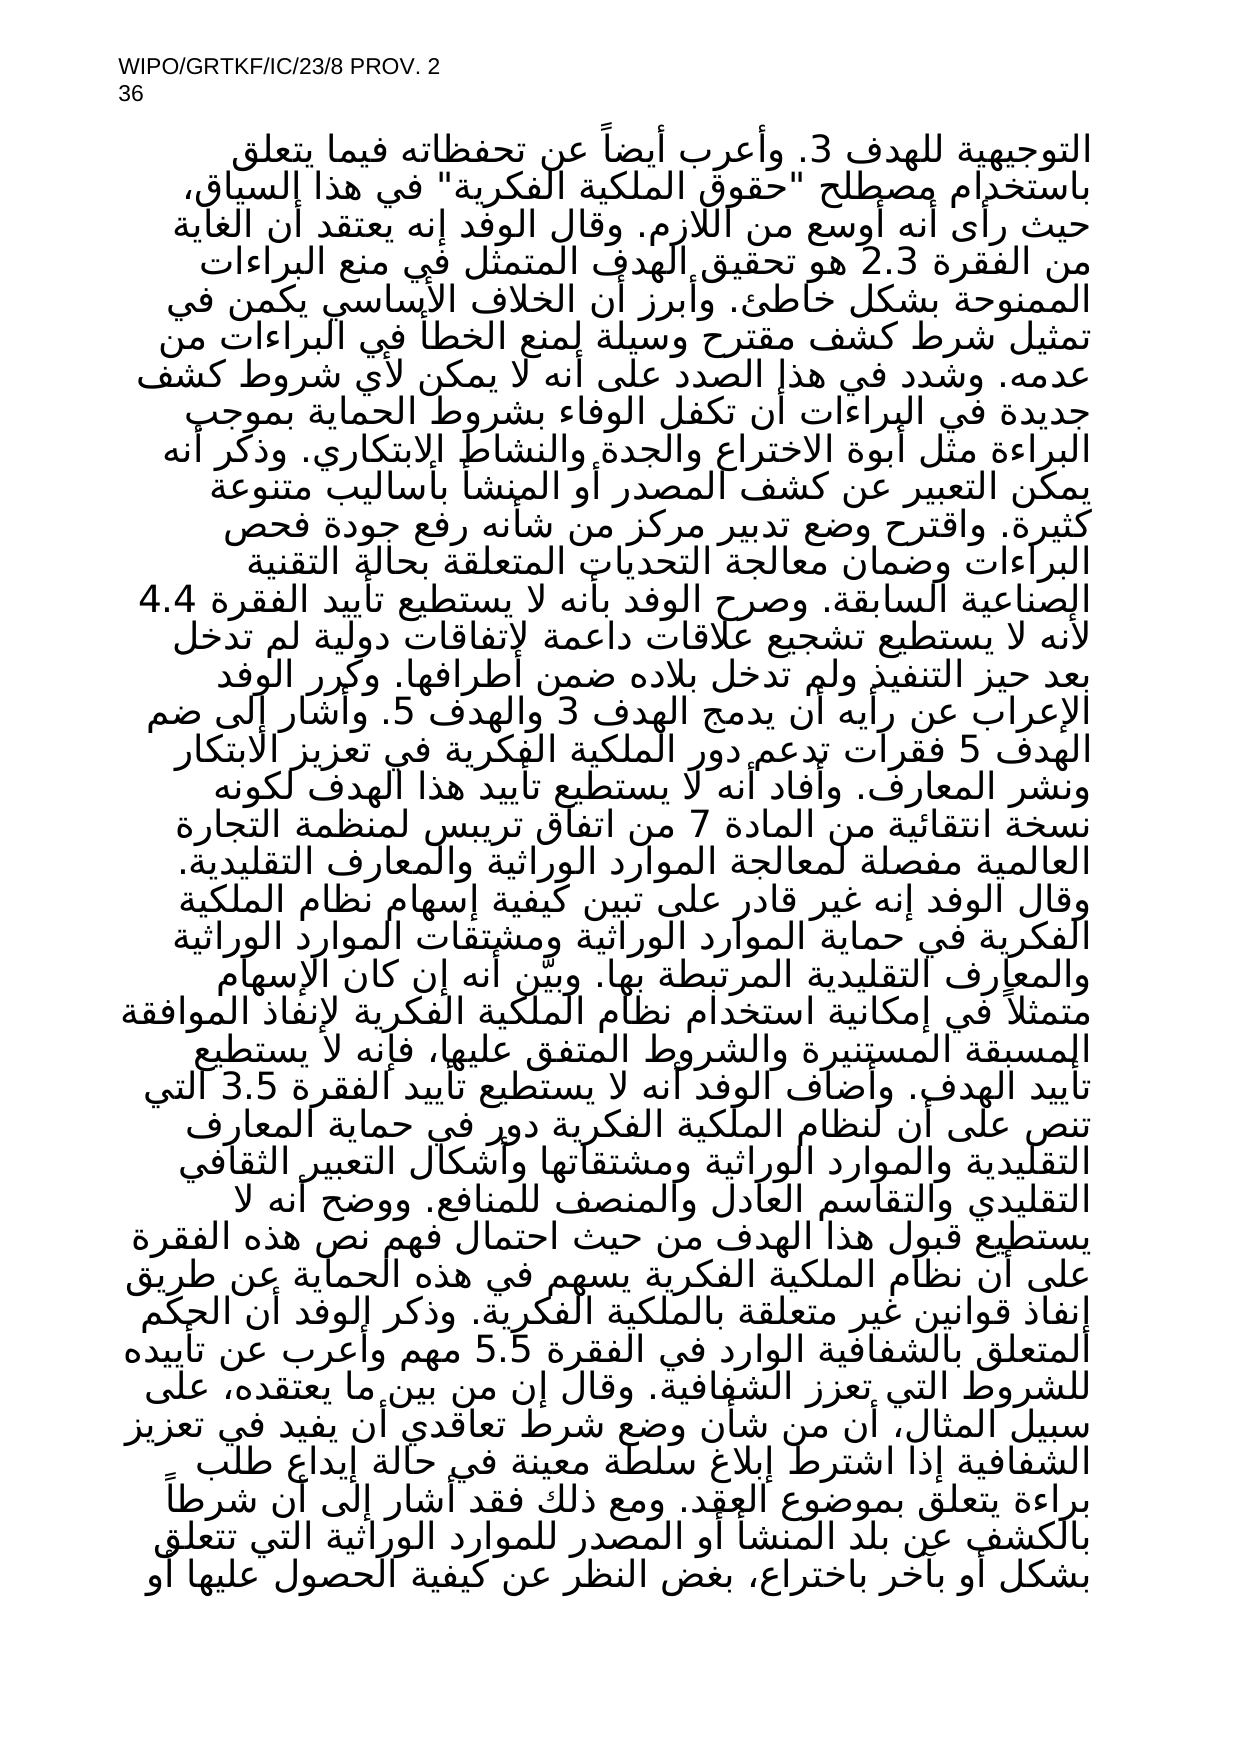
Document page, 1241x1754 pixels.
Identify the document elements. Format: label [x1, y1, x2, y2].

text [118, 132, 1092, 1595]
